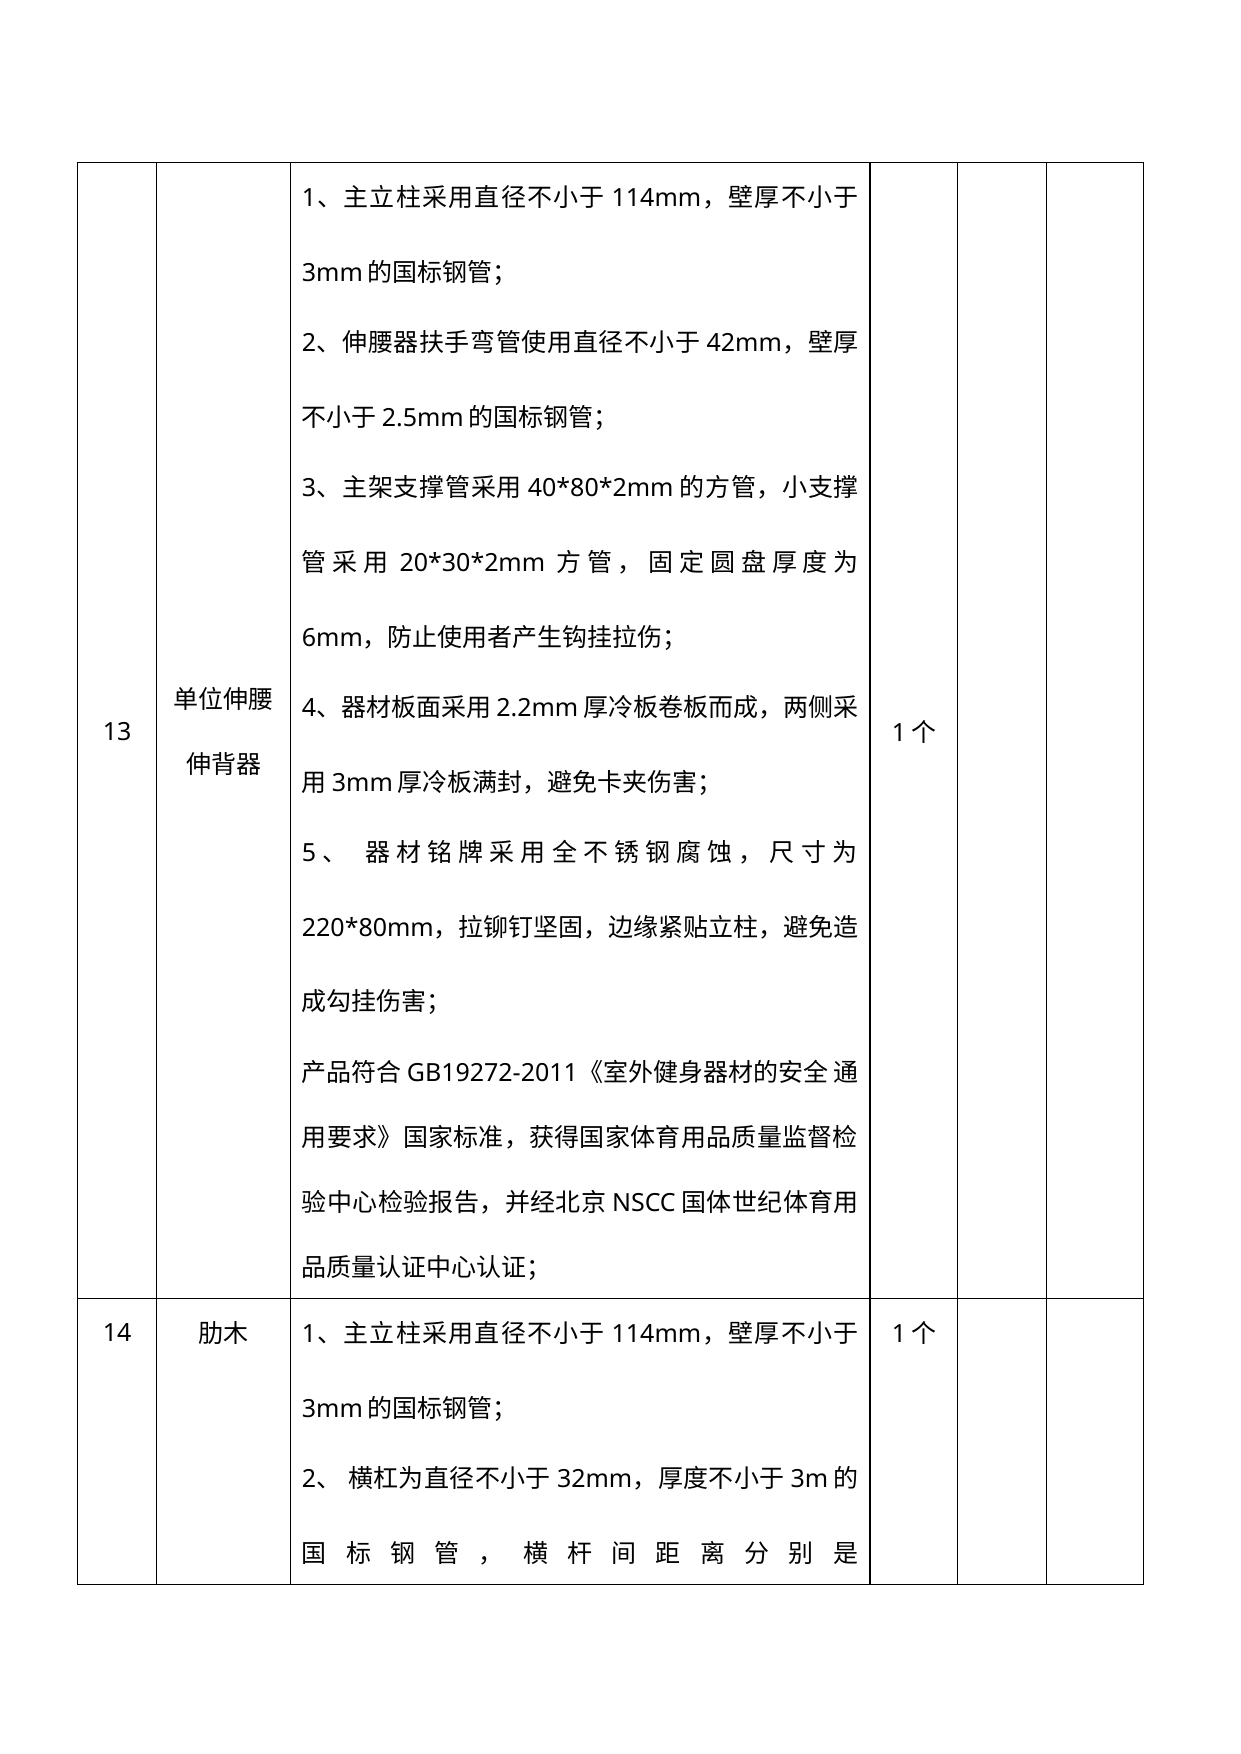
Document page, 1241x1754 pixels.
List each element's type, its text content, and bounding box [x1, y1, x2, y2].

table_cell [958, 163, 1046, 1298]
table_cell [291, 1299, 869, 1584]
table_cell 1、主立柱采用直径不小于114mm，壁厚不小于3mm的国标钢管； 2、伸腰器扶手弯管使用直径不小于42mm，壁厚不小于2.5mm的国标钢管； 3、主架支撑管采用40*80*2mm的方管，小支撑管采用20*30*2mm方管，固定圆盘厚度为6mm，防止使用者产生钩挂拉伤； 4、器材板面采用2.2mm厚冷板卷板而成，两侧采用3mm厚冷板满封，避免卡夹伤害； 5、 器材铭牌采用全不锈钢腐蚀，尺寸为220*80mm，拉铆钉坚固，边缘紧贴立柱，避免造成勾挂伤害； 产品符合GB19272-2011《室外健身器材的安全 通用要求》国家标准，获得国家体育用品质量监督检验中心检验报告，并经北京NSCC国体世纪体育用品质量认证中心认证； [291, 163, 869, 1298]
table_cell 肋木 [157, 1299, 290, 1584]
table_cell [1047, 1299, 1143, 1584]
table_cell 14 [78, 1299, 156, 1584]
table_cell 1个 [871, 1299, 957, 1584]
table_cell [1047, 163, 1143, 1298]
table_cell 1个 [871, 163, 957, 1298]
table_cell [958, 1299, 1046, 1584]
table_cell 单位伸腰伸背器 [157, 163, 290, 1298]
table_cell 13 [78, 163, 156, 1298]
